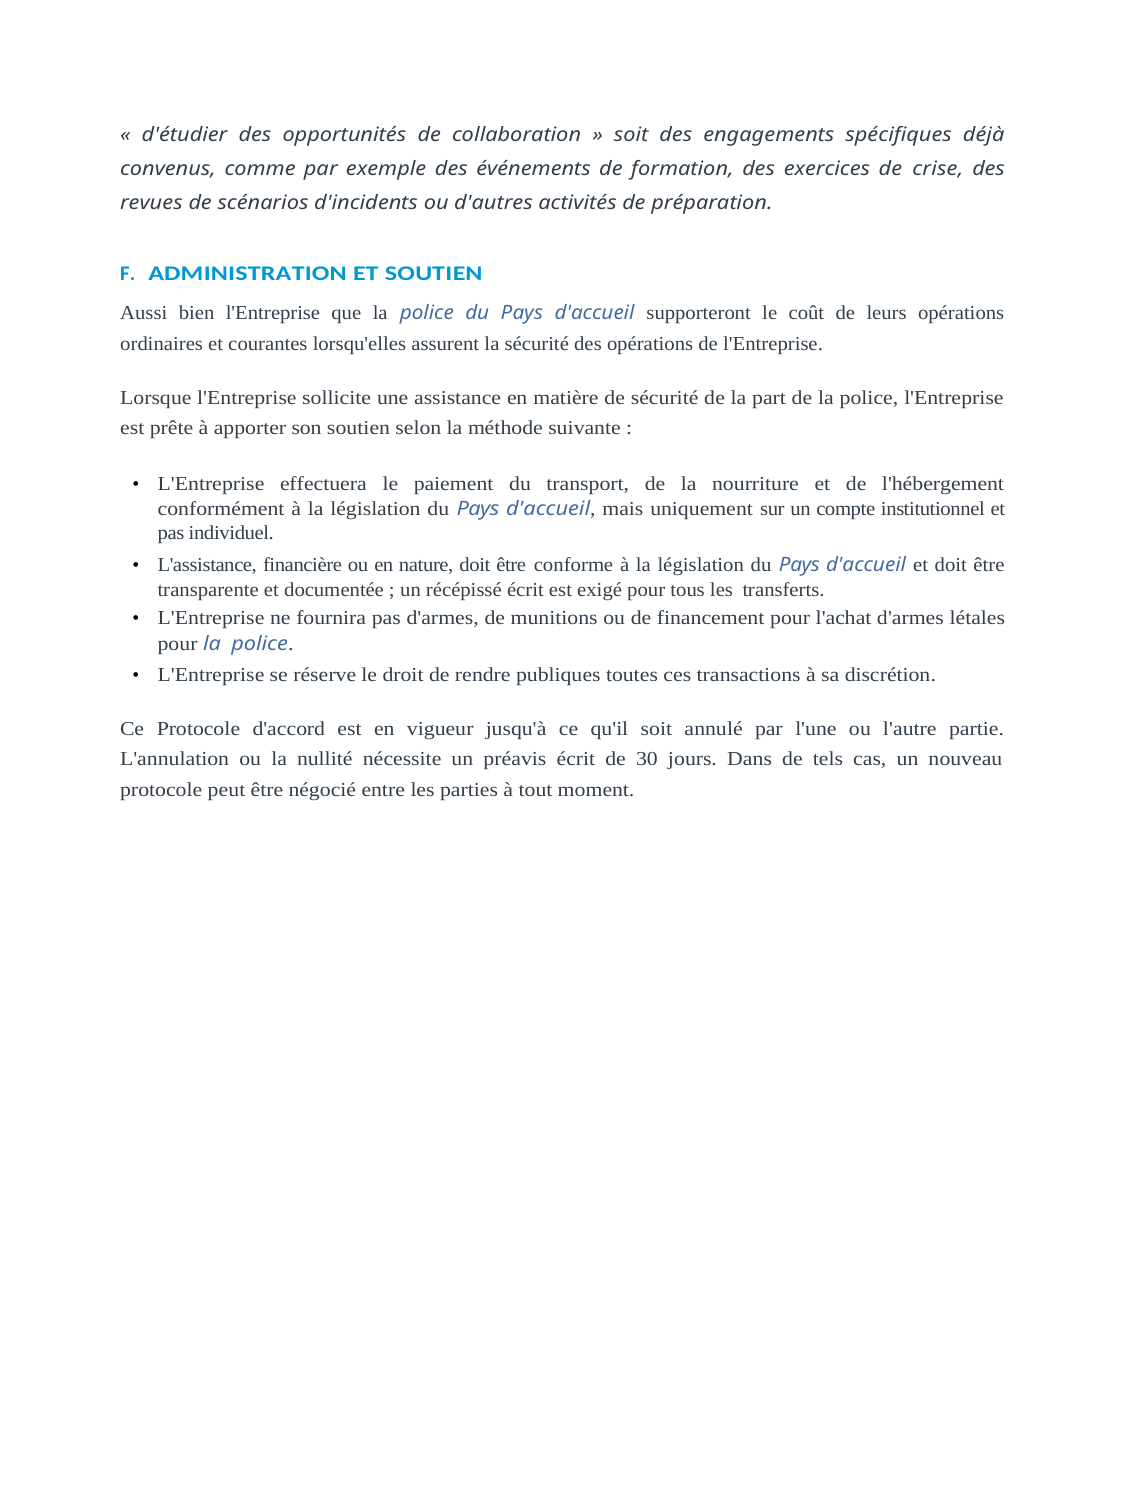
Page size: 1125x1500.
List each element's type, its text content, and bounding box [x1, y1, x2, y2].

list L'Entreprise ne fournira pas d'armes, de munitions ou de financement pour l'achat d'armes létales pour la police. [132, 607, 1005, 656]
list L'Entreprise effectuera le paiement du transport, de la nourriture et de l'hébergement conformément à la législation du Pays d'accueil, mais uniquement sur un compte institutionnel et pas individuel. [132, 472, 1005, 544]
text Lorsque l'Entreprise sollicite une assistance en matière de sécurité de la part de la police, l'Entreprise est prête à apporter son soutien selon la méthode suivante : [120, 386, 1005, 439]
list ADMINISTRATION ET SOUTIEN [120, 260, 1005, 286]
text Aussi bien l'Entreprise que la police du Pays d'accueil supporteront le coût de leurs opérations ordinaires et courantes lorsqu'elles assurent la sécurité des opérations de l'Entreprise. [120, 298, 1005, 354]
list L'Entreprise se réserve le droit de rendre publiques toutes ces transactions à sa discrétion. [132, 663, 1005, 685]
text Ce Protocole d'accord est en vigueur jusqu'à ce qu'il soit annulé par l'une ou l'autre partie. L'annulation ou la nullité nécessite un préavis écrit de 30 jours. Dans de tels cas, un nouveau protocole peut être négocié entre les parties à tout moment. [120, 717, 1005, 800]
text « d'étudier des opportunités de collaboration » soit des engagements spécifiques déjà convenus, comme par exemple des événements de formation, des exercices de crise, des revues de scénarios d'incidents ou d'autres activités de préparation. [120, 120, 1005, 215]
list L'assistance, financière ou en nature, doit être conforme à la législation du Pays d'accueil et doit être transparente et documentée ; un récépissé écrit est exigé pour tous les transferts. [132, 551, 1005, 600]
